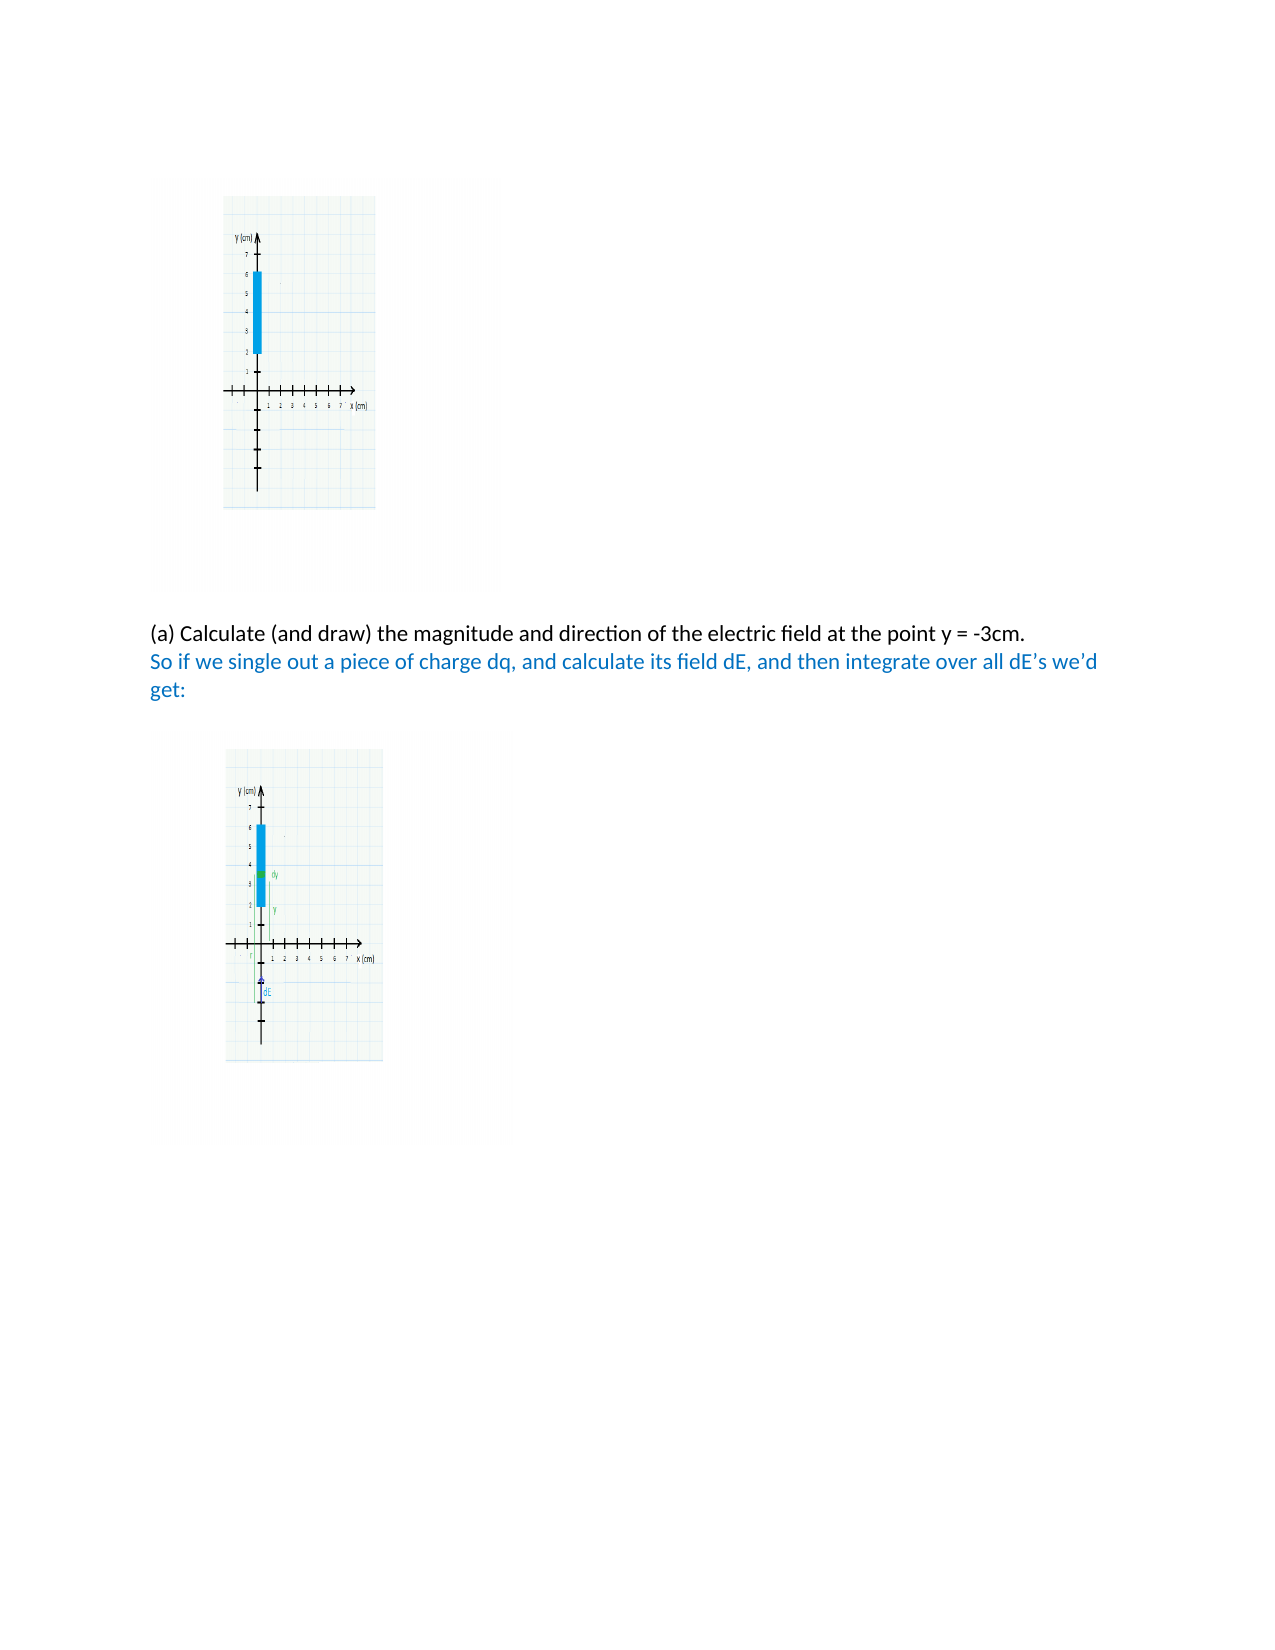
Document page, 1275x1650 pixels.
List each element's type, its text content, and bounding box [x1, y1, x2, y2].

text (a) Calculate (and draw) the magnitude and direction of the electric field at the point y = -3cm. [150, 619, 1125, 647]
picture [150, 178, 501, 592]
picture [150, 731, 513, 1145]
text So if we single out a piece of charge dq, and calculate its field dE, and then integrate over all dE’s we’d get: [150, 647, 1125, 703]
